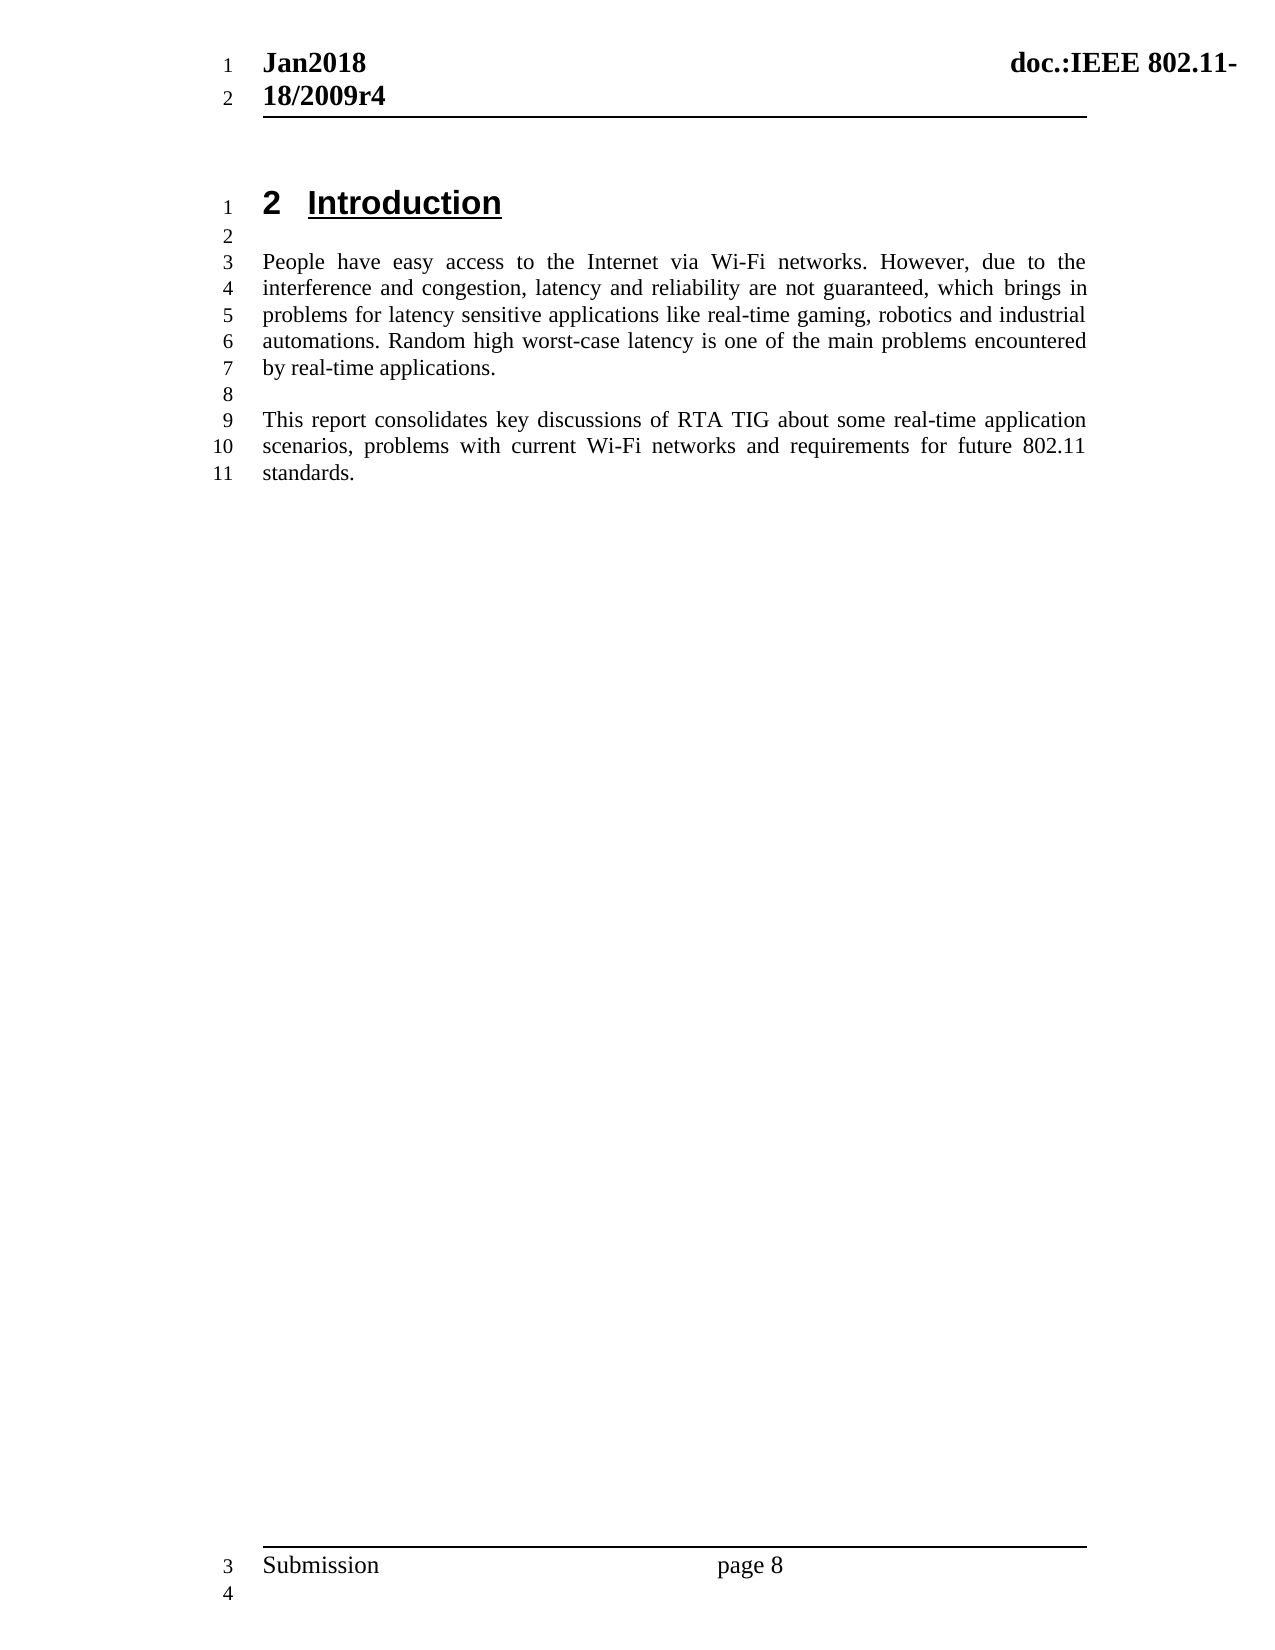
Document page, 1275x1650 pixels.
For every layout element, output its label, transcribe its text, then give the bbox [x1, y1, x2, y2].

text People have easy access to the Internet via Wi-Fi networks. However, due to the interference and congestion, latency and reliability are not guaranteed, which brings in problems for latency sensitive applications like real-time gaming, robotics and industrial automations. Random high worst-case latency is one of the main problems encountered by real-time applications. [262, 248, 1087, 380]
text This report consolidates key discussions of RTA TIG about some real-time application scenarios, problems with current Wi-Fi networks and requirements for future 802.11 standards. [262, 406, 1087, 485]
subtitle Introduction [262, 183, 1087, 222]
